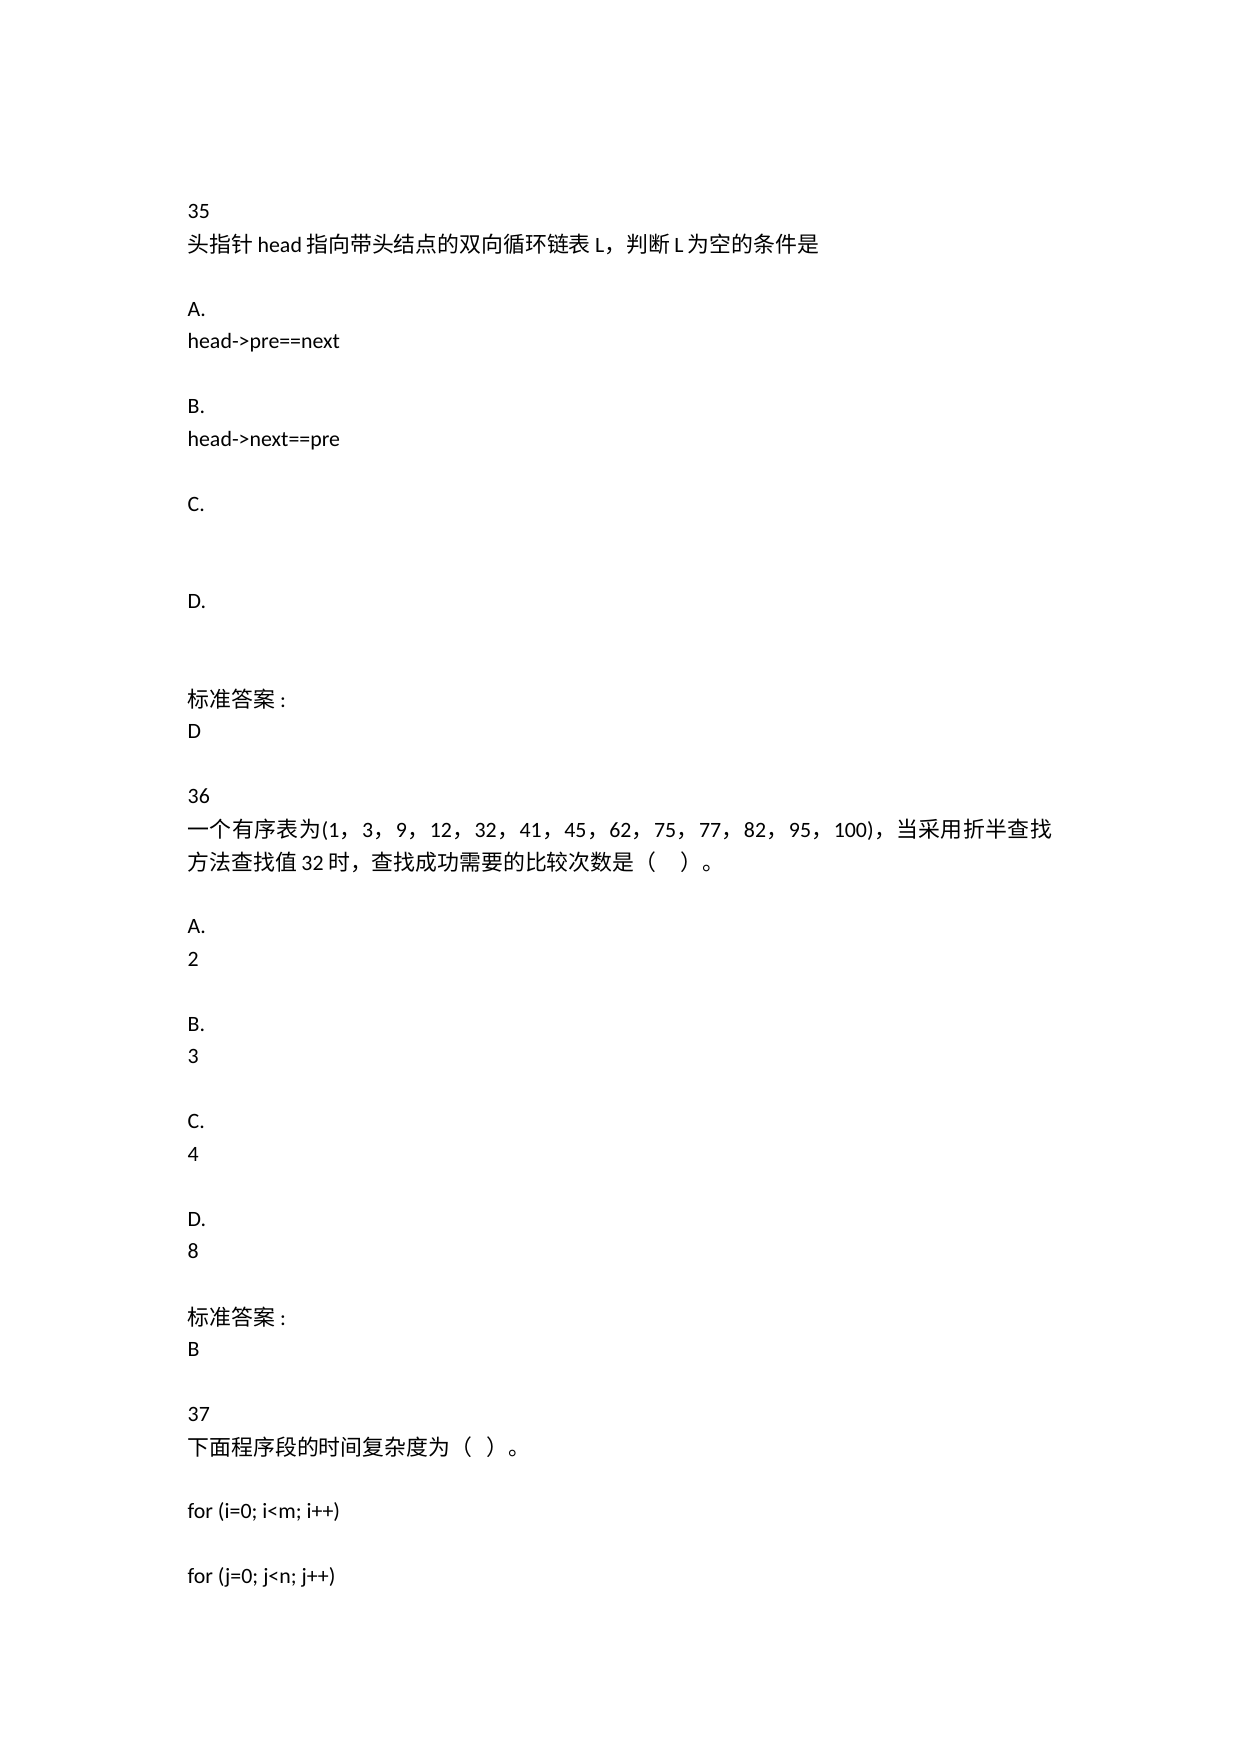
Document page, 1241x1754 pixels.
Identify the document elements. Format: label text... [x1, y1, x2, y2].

text B. [187, 1007, 1053, 1039]
text 37 [187, 1397, 1053, 1429]
text 4 [187, 1137, 1053, 1169]
text 8 [187, 1234, 1053, 1267]
text B [187, 1332, 1053, 1364]
text 下面程序段的时间复杂度为（ ）。 [187, 1429, 1053, 1462]
text for (i=0; i<m; i++) [187, 1494, 1053, 1527]
text 3 [187, 1039, 1053, 1072]
text D. [187, 1202, 1053, 1234]
text 35 [187, 194, 1053, 227]
text 头指针head指向带头结点的双向循环链表L，判断L为空的条件是 [187, 227, 1053, 259]
text 标准答案 : [187, 682, 1053, 714]
text A. [187, 909, 1053, 942]
text head->next==pre [187, 422, 1053, 454]
text 2 [187, 942, 1053, 974]
text 36 [187, 779, 1053, 812]
text D [187, 714, 1053, 747]
text 一个有序表为(1，3，9，12，32，41，45，62，75，77，82，95，100)，当采用折半查找方法查找值32时，查找成功需要的比较次数是（ ）。 [187, 812, 1053, 877]
text A. [187, 292, 1053, 324]
text head->pre==next [187, 324, 1053, 357]
text B. [187, 389, 1053, 422]
text D. [187, 584, 1053, 617]
text 标准答案 : [187, 1299, 1053, 1332]
text C. [187, 1104, 1053, 1137]
text for (j=0; j<n; j++) [187, 1559, 1053, 1592]
text C. [187, 487, 1053, 519]
